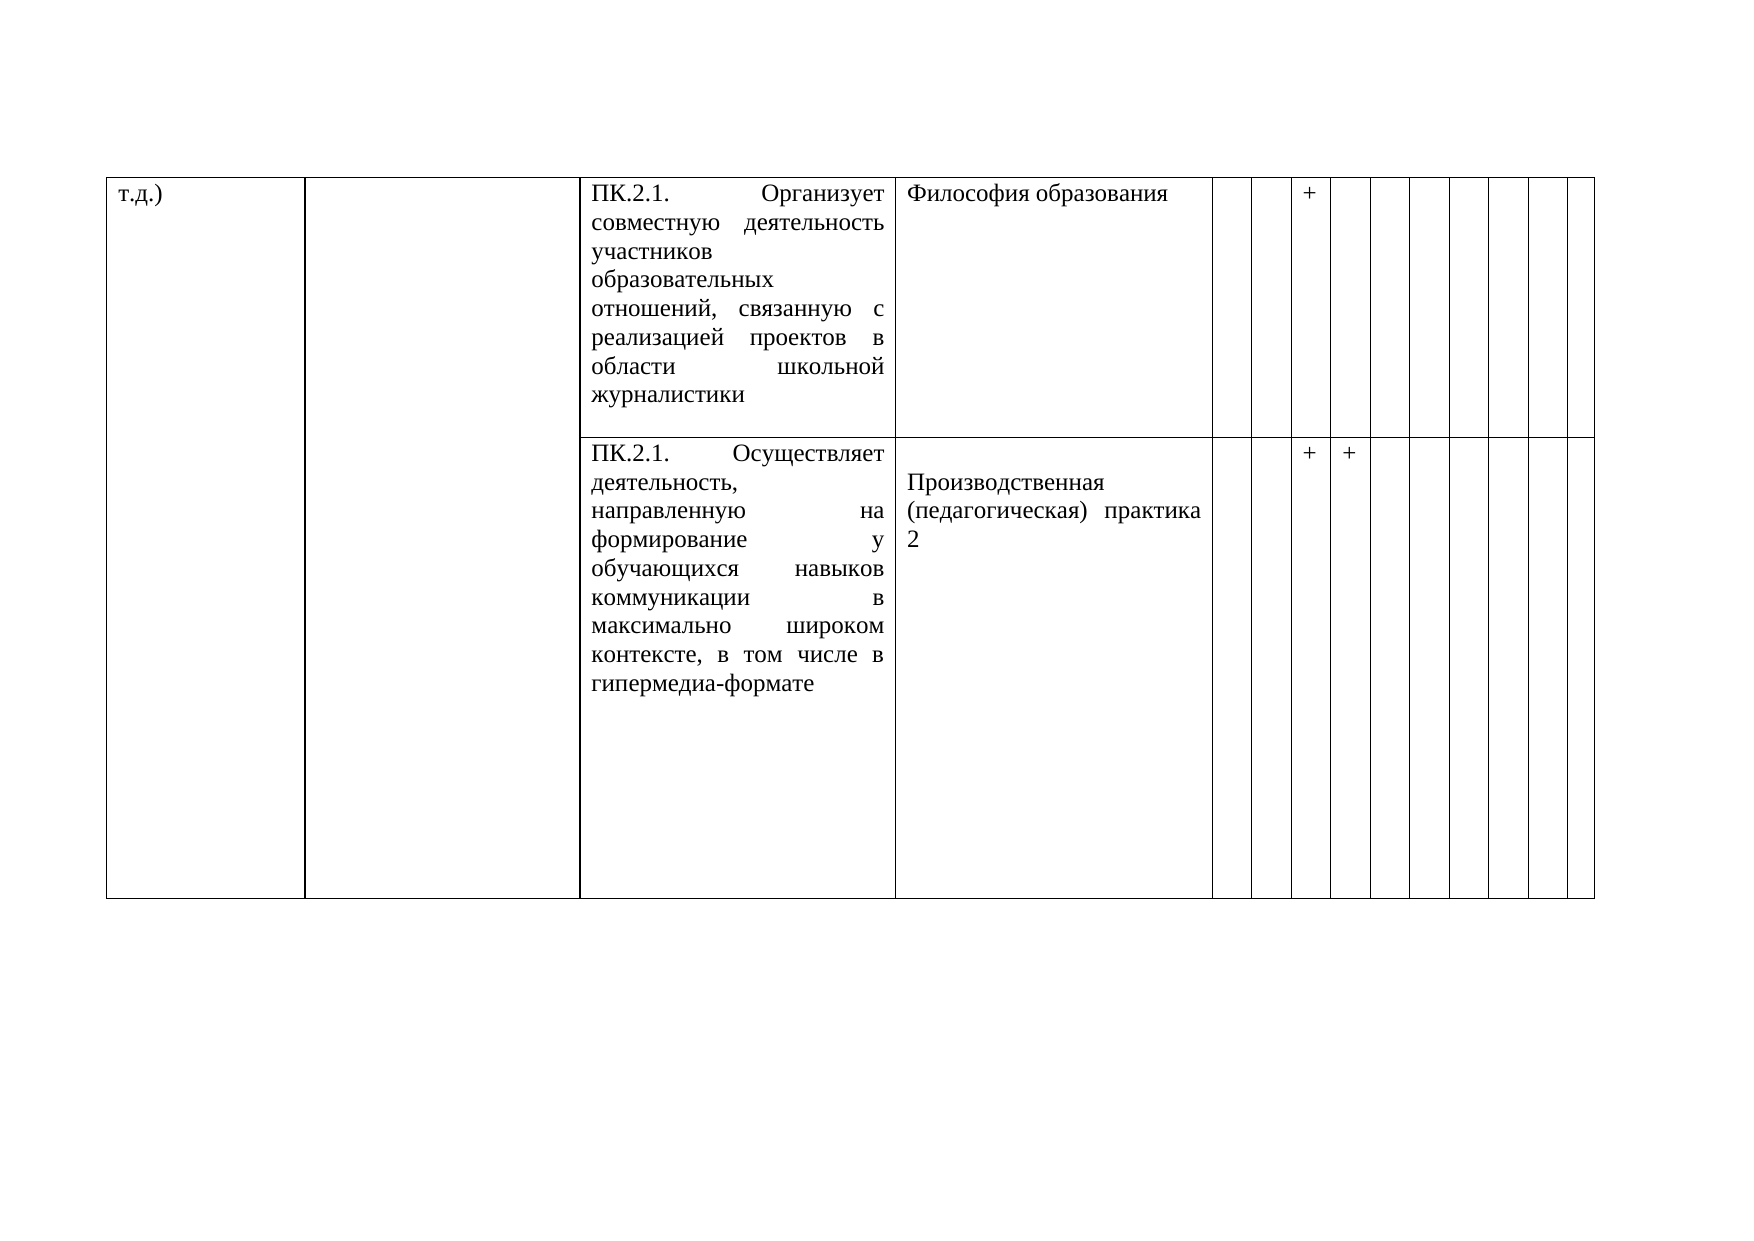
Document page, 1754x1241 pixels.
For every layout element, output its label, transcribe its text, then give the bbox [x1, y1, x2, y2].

table_cell [1252, 438, 1291, 898]
table_cell + [1331, 438, 1370, 898]
table_cell [1489, 178, 1528, 437]
table_cell [1410, 438, 1449, 898]
table_cell [1529, 178, 1567, 437]
table_cell [1410, 178, 1449, 437]
table_cell [1252, 178, 1291, 437]
table_cell + [1292, 178, 1330, 437]
table_cell [1568, 438, 1594, 898]
table_cell [1489, 438, 1528, 898]
table_cell [1529, 438, 1567, 898]
table_cell [1450, 178, 1488, 437]
table_cell + [1292, 438, 1330, 898]
table_cell [1450, 438, 1488, 898]
table_cell [1213, 178, 1251, 437]
table_cell Производственная (педагогическая) практика 2 [896, 438, 1212, 898]
table_cell [1371, 438, 1409, 898]
table_cell Философия образования [896, 178, 1212, 437]
table_cell ПК.2.1. Организует совместную деятельность участников образовательных отношений, связанную с реализацией проектов в области школьной журналистики [581, 178, 895, 437]
table_cell [1371, 178, 1409, 437]
table_cell [1568, 178, 1594, 437]
table_cell [1213, 438, 1251, 898]
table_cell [581, 438, 895, 898]
table_cell [1331, 178, 1370, 437]
